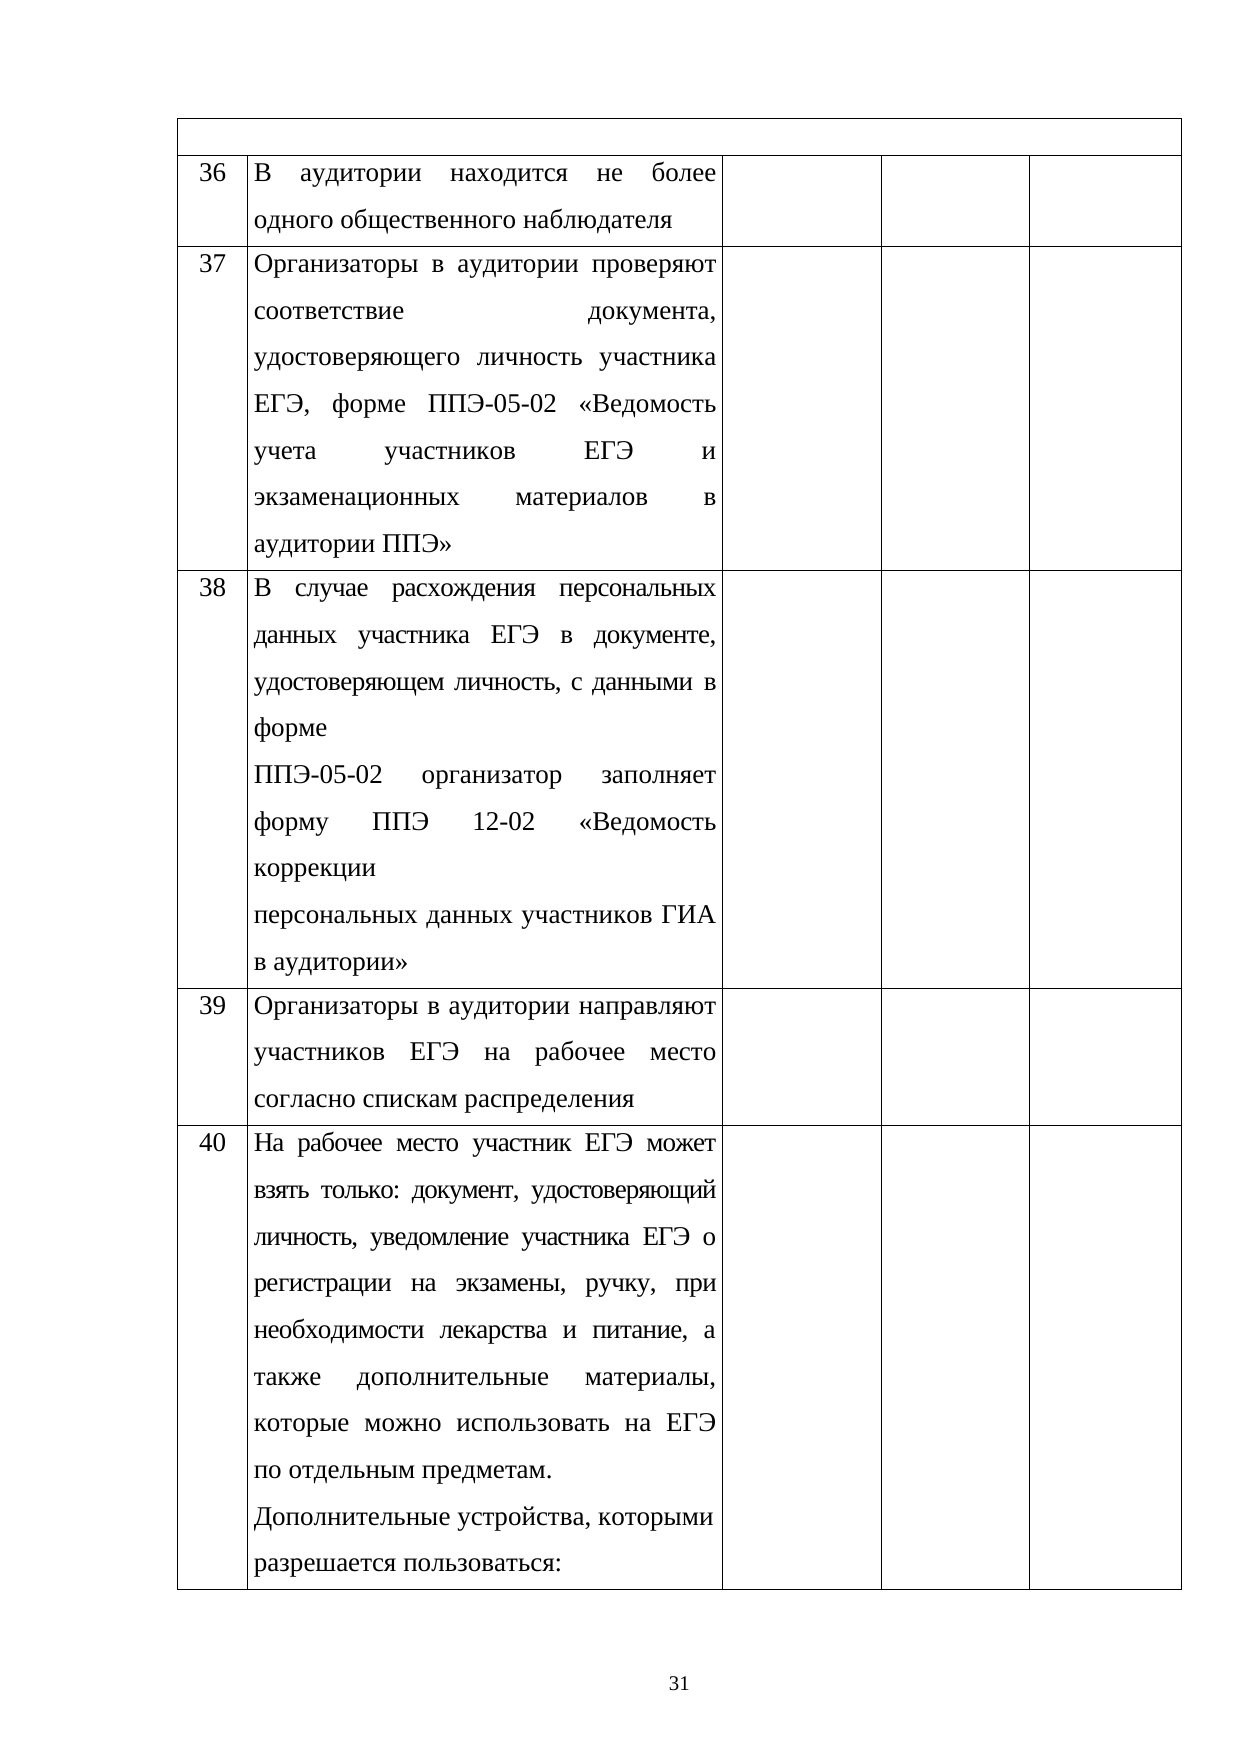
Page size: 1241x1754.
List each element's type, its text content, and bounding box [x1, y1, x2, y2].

table_cell В случае расхождения персональных данных участника ЕГЭ в документе, удостоверяющем личность, с данными в форме ППЭ-05-02 организатор заполняет форму ППЭ 12-02 «Ведомость коррекции персональных данных участников ГИА в аудитории» [248, 571, 722, 988]
table_cell В аудитории находится не более одного общественного наблюдателя [248, 156, 722, 246]
table_cell [1030, 989, 1181, 1125]
table_cell [882, 1126, 1029, 1589]
table_cell [723, 247, 881, 570]
table_cell [723, 989, 881, 1125]
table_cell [248, 1126, 722, 1589]
table_cell 36 [178, 156, 247, 246]
table_cell [723, 571, 881, 988]
table_cell 37 [178, 247, 247, 570]
table_cell [882, 571, 1029, 988]
table_cell [1030, 156, 1181, 246]
table_cell [723, 1126, 881, 1589]
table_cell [178, 119, 1181, 155]
table_cell [1030, 571, 1181, 988]
table_cell 39 [178, 989, 247, 1125]
table_cell [1030, 1126, 1181, 1589]
table_cell [882, 247, 1029, 570]
table_cell [882, 989, 1029, 1125]
table_cell [1030, 247, 1181, 570]
table_cell [723, 156, 881, 246]
table_cell Организаторы в аудитории направляют участников ЕГЭ на рабочее место согласно спискам распределения [248, 989, 722, 1125]
table_cell [882, 156, 1029, 246]
table_cell Организаторы в аудитории проверяют соответствие документа, удостоверяющего личность участника ЕГЭ, форме ППЭ-05-02 «Ведомость учета участников ЕГЭ и экзаменационных материалов в аудитории ППЭ» [248, 247, 722, 570]
table_cell 40 [178, 1126, 247, 1589]
table_cell 38 [178, 571, 247, 988]
